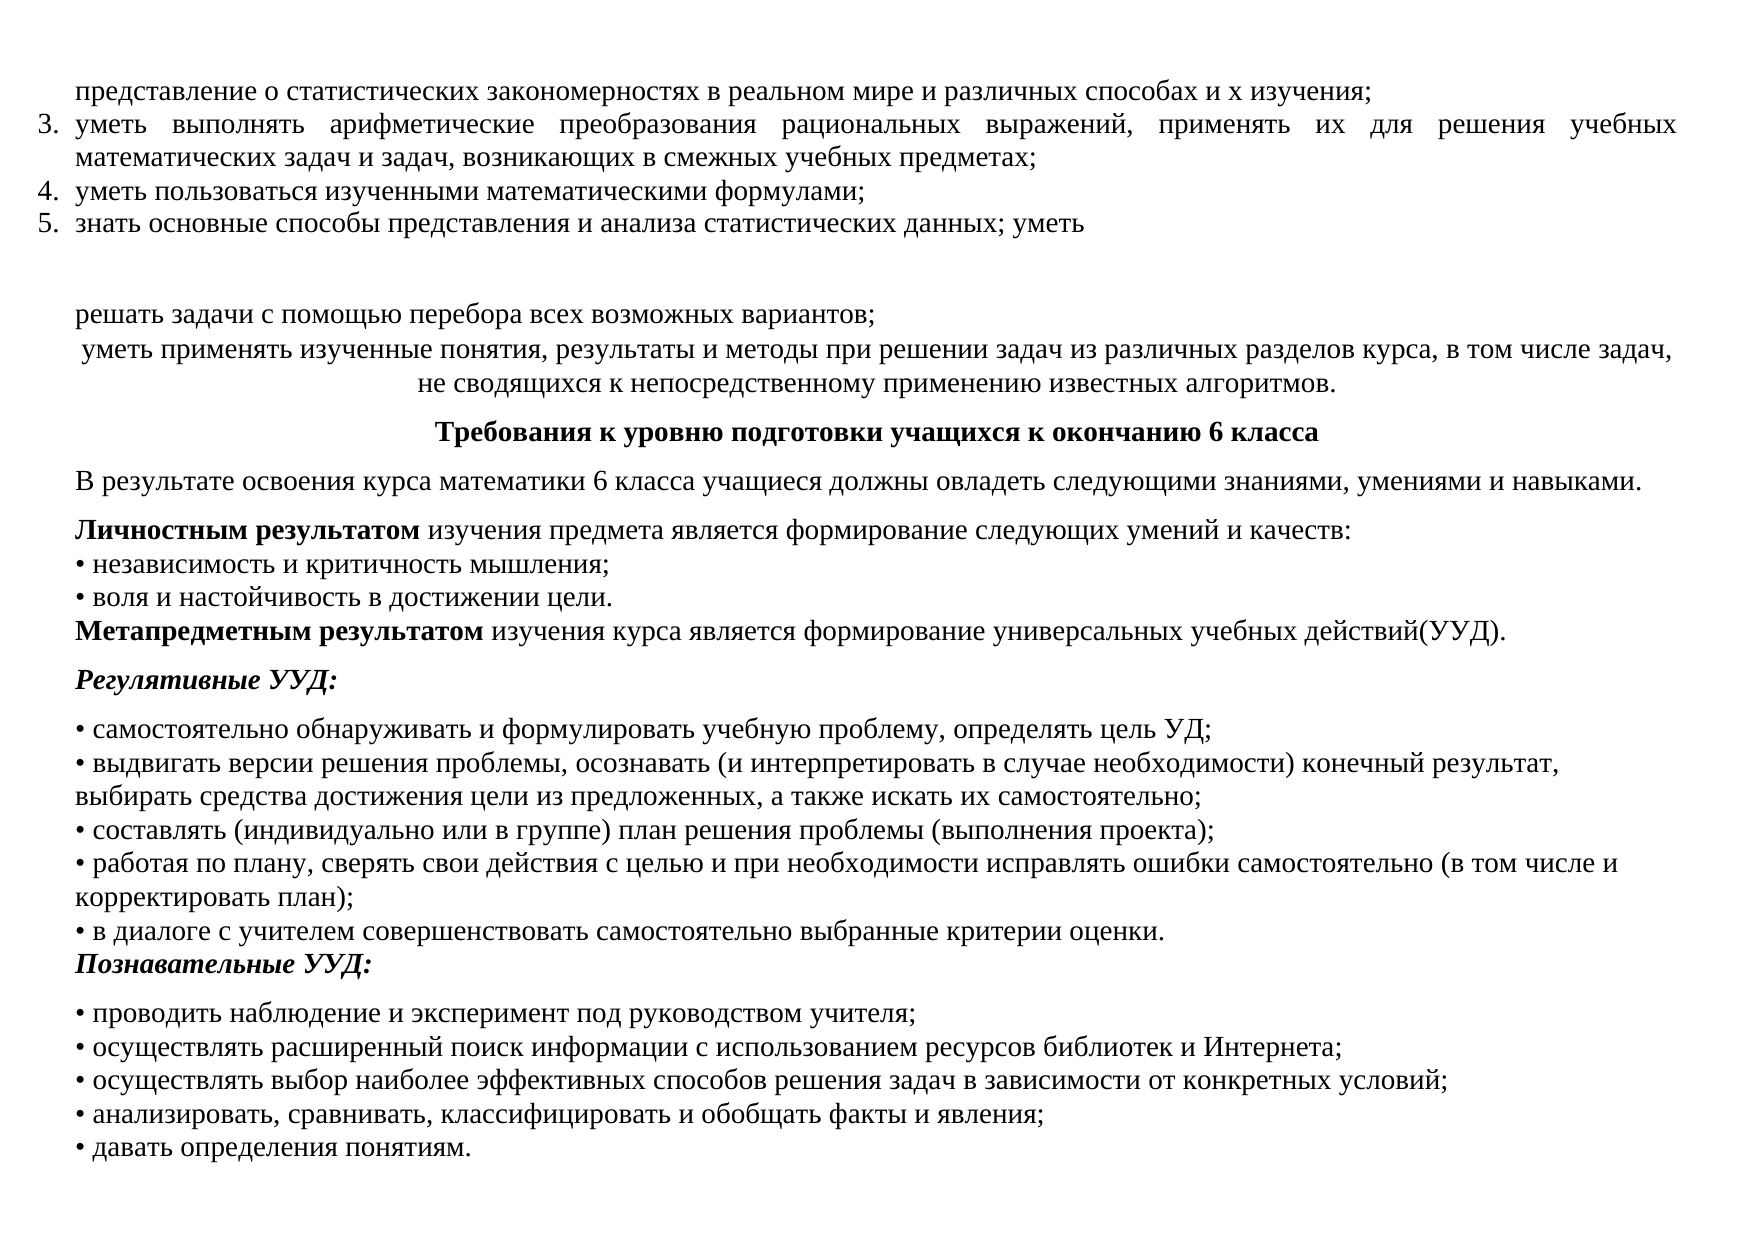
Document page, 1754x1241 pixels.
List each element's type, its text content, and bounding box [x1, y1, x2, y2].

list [37, 75, 1679, 107]
text • независимость и критичность мышления; [75, 546, 1679, 579]
text • давать определения понятиям. [75, 1129, 1679, 1163]
text • анализировать, сравнивать, классифицировать и обобщать факты и явления; [75, 1096, 1679, 1129]
text • самостоятельно обнаруживать и формулировать учебную проблему, определять цель УД; [75, 711, 1679, 745]
text • составлять (индивидуально или в группе) план решения проблемы (выполнения проекта); [75, 812, 1679, 846]
text Регулятивные УУД: [75, 662, 1679, 696]
text • работая по плану, сверять свои действия с целью и при необходимости исправлять ошибки самостоятельно (в том числе и корректировать план); [75, 846, 1679, 913]
text • в диалоге с учителем совершенствовать самостоятельно выбранные критерии оценки. [75, 913, 1679, 946]
list знать основные способы представления и анализа статистических данных; уметь [37, 207, 1679, 239]
text В результате освоения курса математики 6 класса учащиеся должны овладеть следующими знаниями, умениями и навыками. [75, 463, 1679, 497]
text • осуществлять расширенный поиск информации с использованием ресурсов библиотек и Интернета; [75, 1029, 1679, 1062]
text уметь применять изученные понятия, результаты и методы при решении задач из различных разделов курса, в том числе задач, не сводящихся к непосредственному применению известных алгоритмов. [75, 331, 1679, 398]
text Метапредметным результатом изучения курса является формирование универсальных учебных действий(УУД). [75, 613, 1679, 647]
text • выдвигать версии решения проблемы, осознавать (и интерпретировать в случае необходимости) конечный результат, выбирать средства достижения цели из предложенных, а также искать их самостоятельно; [75, 745, 1679, 812]
text • осуществлять выбор наиболее эффективных способов решения задач в зависимости от конкретных условий; [75, 1062, 1679, 1096]
text • воля и настойчивость в достижении цели. [75, 579, 1679, 613]
text • проводить наблюдение и эксперимент под руководством учителя; [75, 995, 1679, 1029]
text Познавательные УУД: [75, 946, 1679, 980]
text Личностным результатом изучения предмета является формирование следующих умений и качеств: [75, 512, 1679, 546]
text решать задачи с помощью перебора всех возможных вариантов; [75, 298, 1679, 330]
list уметь выполнять арифметические преобразования рациональных выражений, применять их для решения учебных математических задач и задач, возникающих в смежных учебных предметах; [37, 108, 1679, 173]
text Требования к уровню подготовки учащихся к окончанию 6 класса [75, 414, 1679, 448]
list уметь пользоваться изученными математическими формулами; [37, 173, 1679, 206]
